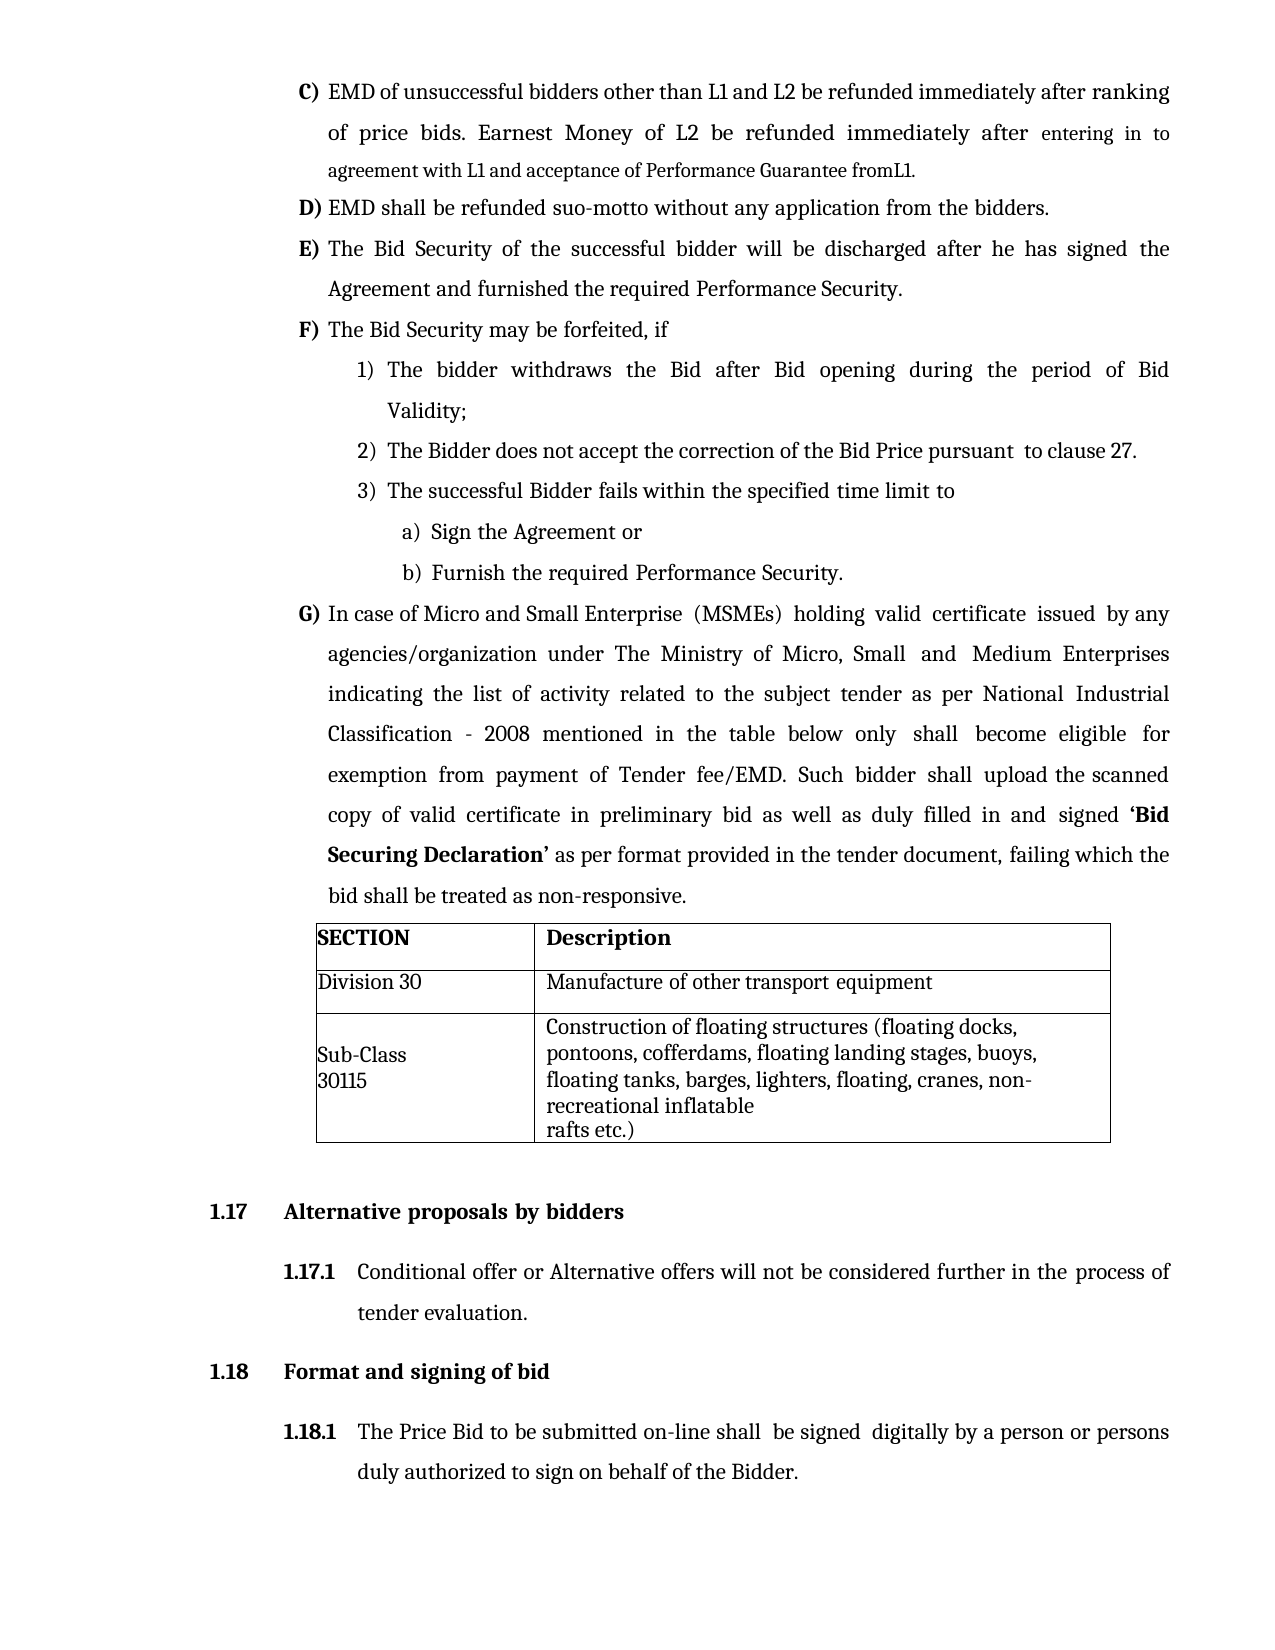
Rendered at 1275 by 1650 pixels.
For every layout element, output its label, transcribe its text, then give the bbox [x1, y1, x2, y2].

list The successful Bidder fails within the specified time limit to [357, 478, 1169, 505]
table_cell Sub-Class 30115 [317, 1014, 534, 1142]
table_header SECTION [317, 924, 534, 970]
table_cell Construction of floating structures (floating docks, pontoons, cofferdams, floating landing stages, buoys, floating tanks, barges, lighters, floating, cranes, non-recreational inflatable rafts etc.) [535, 1014, 1110, 1142]
subtitle Format and signing of bid [210, 1359, 1169, 1385]
table_cell Division 30 [317, 971, 534, 1013]
list The bidder withdraws the Bid after Bid opening during the period of Bid Validity; [357, 357, 1169, 424]
list Sign the Agreement or [402, 519, 1169, 545]
list In case of Micro and Small Enterprise (MSMEs) holding valid certificate issued by any agencies/organization under The Ministry of Micro, Small and Medium Enterprises indicating the list of activity related to the subject tender as per National Industrial Classification - 2008 mentioned in the table below only shall become eligible for exemption from payment of Tender fee/EMD. Such bidder shall upload the scanned copy of valid certificate in preliminary bid as well as duly filled in and signed ‘Bid Securing Declaration’ as per format provided in the tender document, failing which the bid shall be treated as non-responsive. [298, 600, 1169, 909]
table_cell Manufacture of other transport equipment [535, 971, 1110, 1013]
table_header Description [535, 924, 1110, 970]
list The Bid Security of the successful bidder will be discharged after he has signed the Agreement and furnished the required Performance Security. [298, 236, 1169, 302]
list EMD of unsuccessful bidders other than L1 and L2 be refunded immediately after ranking of price bids. Earnest Money of L2 be refunded immediately after entering in to agreement with L1 and acceptance of Performance Guarantee fromL1. [298, 79, 1169, 182]
list Furnish the required Performance Security. [402, 559, 1169, 586]
subtitle Alternative proposals by bidders [210, 1199, 1169, 1226]
list The Bid Security may be forfeited, if [298, 317, 1169, 343]
list EMD shall be refunded suo-motto without any application from the bidders. [298, 195, 1169, 222]
list The Bidder does not accept the correction of the Bid Price pursuant to clause 27. [357, 438, 1169, 464]
list The Price Bid to be submitted on-line shall be signed digitally by a person or persons duly authorized to sign on behalf of the Bidder. [284, 1419, 1169, 1485]
list Conditional offer or Alternative offers will not be considered further in the process of tender evaluation. [284, 1259, 1169, 1326]
